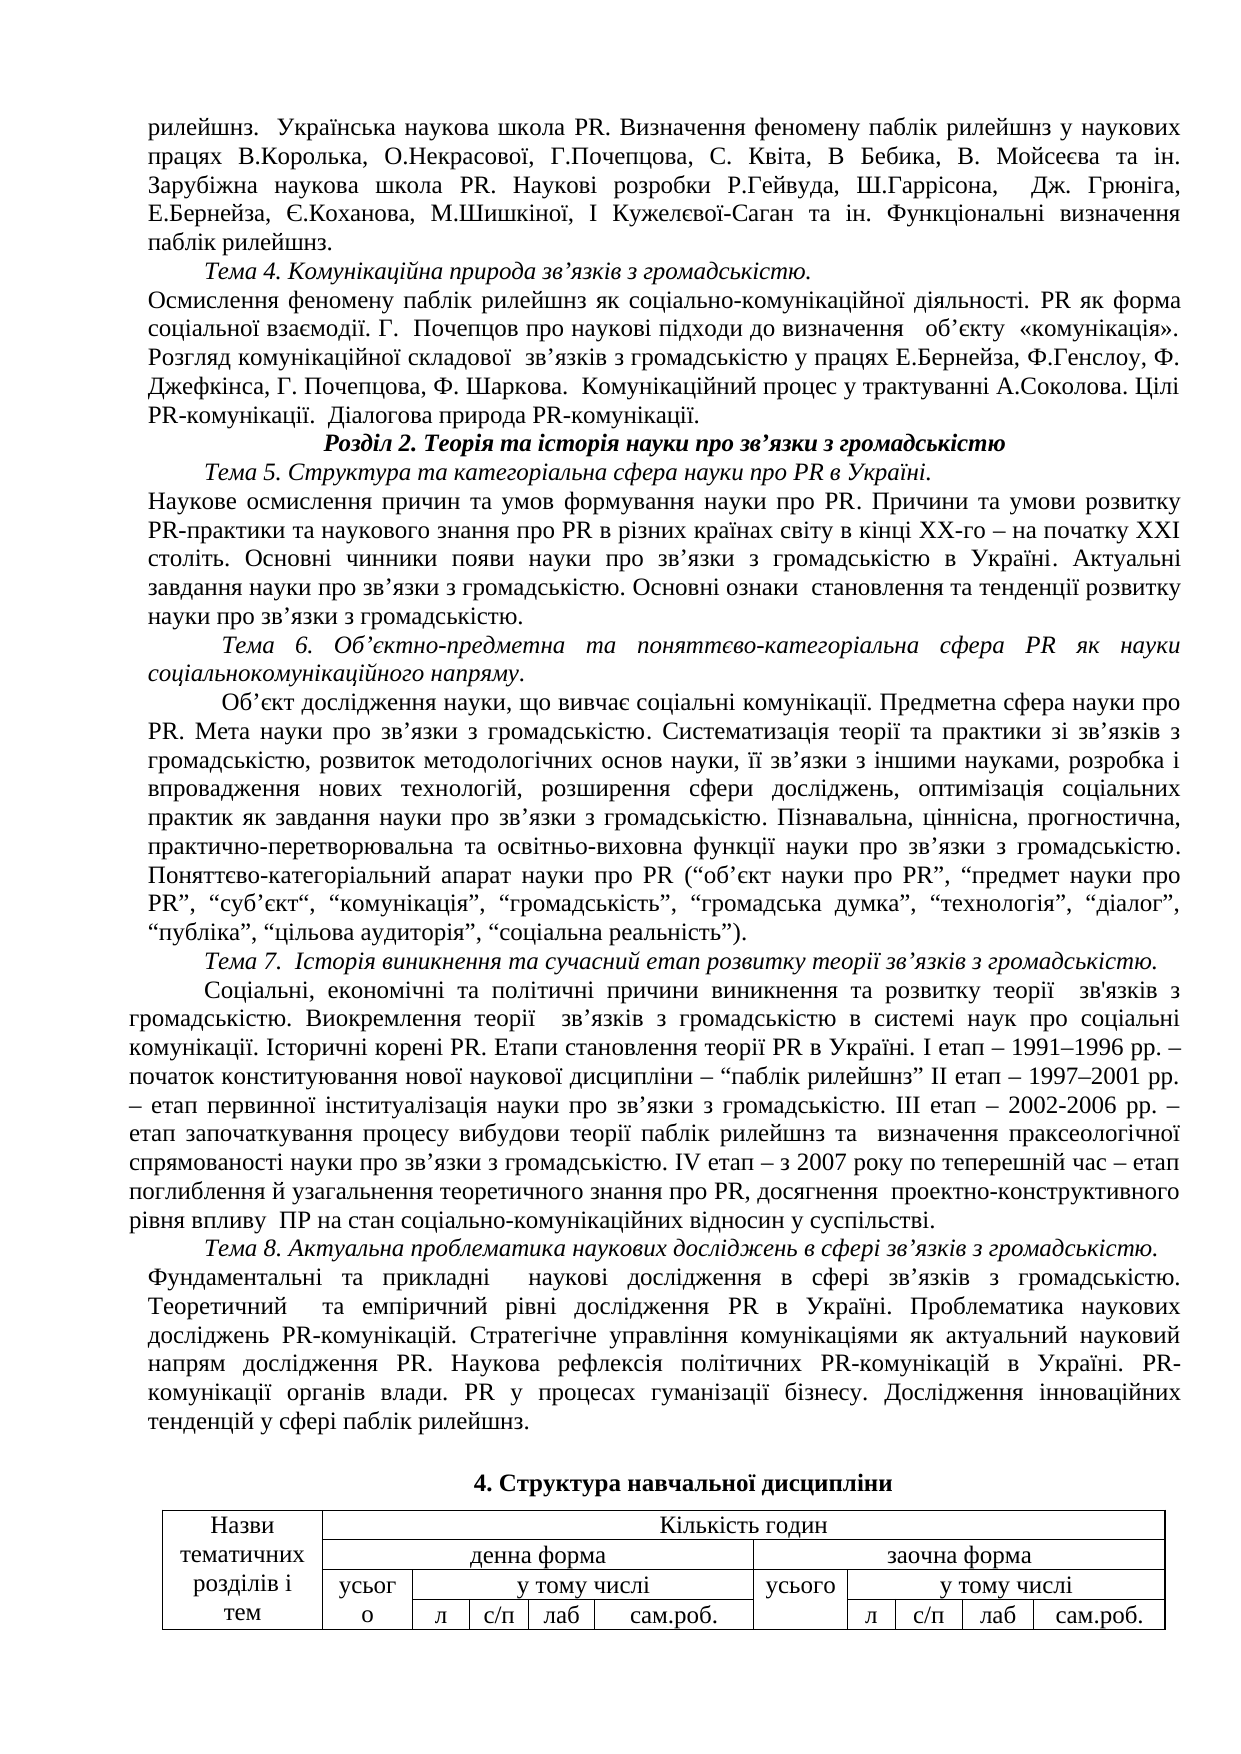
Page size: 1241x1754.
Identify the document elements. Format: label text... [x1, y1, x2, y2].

table_cell усього [323, 1570, 412, 1629]
table_cell л [848, 1600, 895, 1629]
text Соціальні, економічні та політичні причини виникнення та розвитку теорії зв'язків з громадськістю. Виокремлення теорії зв’язків з громадськістю в системі наук про соціальні комунікації. Історичні корені PR. Етапи становлення теорії PR в Україні. І етап – 1991–1996 рр. – початок конституювання нової наукової дисципліни – “паблік рилейшнз” ІІ етап – 1997–2001 рр. – етап первинної інституалізація науки про зв’язки з громадськістю. ІІІ етап – 2002-2006 рр. – етап започаткування процесу вибудови теорії паблік рилейшнз та визначення праксеологічної спрямованості науки про зв’язки з громадськістю. IV етап – з 2007 року по теперешній час – етап поглиблення й узагальнення теоретичного знання про PR, досягнення проектно-конструктивного рівня впливу ПР на стан соціально-комунікаційних відносин у суспільстві. [129, 975, 1181, 1233]
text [148, 112, 1181, 256]
text Осмислення феномену паблік рилейшнз як соціально-комунікаційної діяльності. PR як форма соціальної взаємодії. Г. Почепцов про наукові підходи до визначення об’єкту «комунікація». Розгляд комунікаційної складової зв’язків з громадськістю у працях Е.Бернейза, Ф.Генслоу, Ф. Джефкінса, Г. Почепцова, Ф. Шаркова. Комунікаційний процес у трактуванні А.Соколова. Цілі PR-комунікації. Діалогова природа PR-комунікації. [148, 285, 1181, 428]
table_cell денна форма [323, 1540, 753, 1569]
table_cell сам.роб. [1034, 1600, 1164, 1629]
text Тема 6. Об’єктно-предметна та поняттєво-категоріальна сфера PR як науки соціальнокомунікаційного напряму. [148, 630, 1181, 687]
table_cell лаб [529, 1600, 594, 1629]
subtitle Розділ 2. Теорія та історія науки про зв’язки з громадськістю [148, 428, 1181, 457]
table_header Кількість годин [323, 1511, 1164, 1539]
text Тема 5. Структура та категоріальна сфера науки про PR в Україні. [148, 457, 1181, 486]
text Наукове осмислення причин та умов формування науки про PR. Причини та умови розвитку PR-практики та наукового знання про PR в різних країнах світу в кінці ХХ-го – на початку ХХІ століть. Основні чинники появи науки про зв’язки з громадськістю в Україні. Актуальні завдання науки про зв’язки з громадськістю. Основні ознаки становлення та тенденції розвитку науки про зв’язки з громадськістю. [148, 486, 1181, 630]
table_cell у тому числі [413, 1570, 753, 1599]
text Об’єкт дослідження науки, що вивчає соціальні комунікації. Предметна сфера науки про PR. Мета науки про зв’язки з громадськістю. Систематизація теорії та практики зі зв’язків з громадськістю, розвиток методологічних основ науки, її зв’язки з іншими науками, розробка і впровадження нових технологій, розширення сфери досліджень, оптимізація соціальних практик як завдання науки про зв’язки з громадськістю. Пізнавальна, ціннісна, прогностична, практично-перетворювальна та освітньо-виховна функції науки про зв’язки з громадськістю. Поняттєво-категоріальний апарат науки про PR (“об’єкт науки про PR”, “предмет науки про PR”, “суб’єкт“, “комунікація”, “громадськість”, “громадська думка”, “технологія”, “діалог”, “публіка”, “цільова аудиторія”, “соціальна реальність”). [148, 687, 1181, 946]
table_cell заочна форма [754, 1540, 1164, 1569]
table_cell с/п [896, 1600, 962, 1629]
text Тема 7. Історія виникнення та сучасний етап розвитку теорії зв’язків з громадськістю. [148, 946, 1181, 975]
text Фундаментальні та прикладні наукові дослідження в сфері зв’язків з громадськістю. Теоретичний та емпіричний рівні дослідження PR в Україні. Проблематика наукових досліджень PR-комунікацій. Стратегічне управління комунікаціями як актуальний науковий напрям дослідження PR. Наукова рефлексія політичних PR-комунікацій в Україні. PR-комунікації органів влади. PR у процесах гуманізації бізнесу. Дослідження інноваційних тенденцій у сфері паблік рилейшнз. [148, 1262, 1181, 1435]
table_cell лаб [963, 1600, 1033, 1629]
table_cell л [413, 1600, 469, 1629]
text Тема 4. Комунікаційна природа зв’язків з громадськістю. [148, 256, 1181, 285]
text Тема 8. Актуальна проблематика наукових досліджень в сфері зв’язків з громадськістю. [148, 1233, 1181, 1262]
table_header Назви тематичних розділів і тем [163, 1511, 322, 1629]
text 4. Структура навчальної дисципліни [185, 1468, 1181, 1497]
table_cell у тому числі [848, 1570, 1164, 1599]
table_cell с/п [470, 1600, 528, 1629]
table_cell сам.роб. [595, 1600, 753, 1629]
table_cell усього [754, 1570, 847, 1629]
